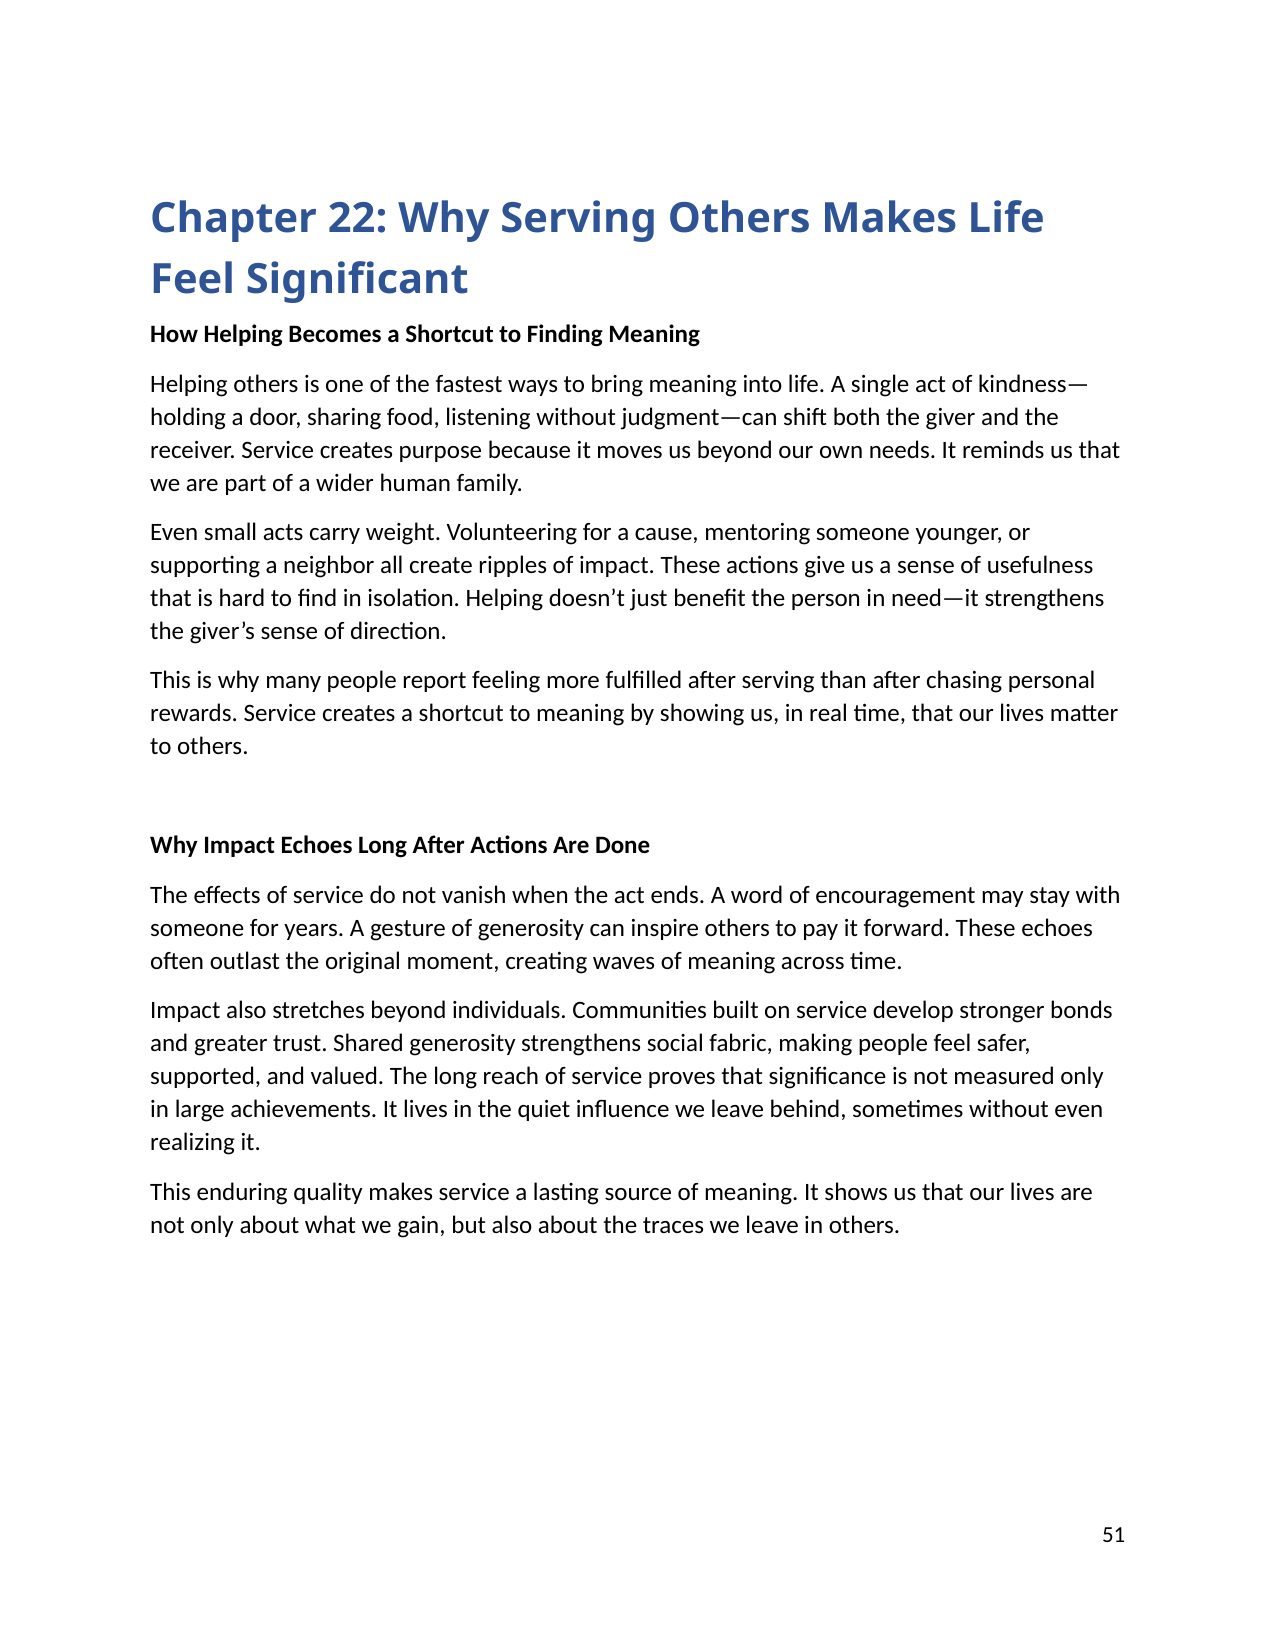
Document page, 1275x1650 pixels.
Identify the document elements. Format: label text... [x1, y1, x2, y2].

text Why Impact Echoes Long After Actions Are Done [150, 829, 1125, 860]
subtitle Chapter 22: Why Serving Others Makes Life Feel Significant [150, 187, 1125, 306]
text Helping others is one of the fastest ways to bring meaning into life. A single act of kindness—holding a door, sharing food, listening without judgment—can shift both the giver and the receiver. Service creates purpose because it moves us beyond our own needs. It reminds us that we are part of a wider human family. [150, 368, 1125, 497]
text Impact also stretches beyond individuals. Communities built on service develop stronger bonds and greater trust. Shared generosity strengthens social fabric, making people feel safer, supported, and valued. The long reach of service proves that significance is not measured only in large achievements. It lives in the quiet influence we leave behind, sometimes without even realizing it. [150, 994, 1125, 1157]
text This enduring quality makes service a lasting source of meaning. It shows us that our lives are not only about what we gain, but also about the traces we leave in others. [150, 1176, 1125, 1239]
text The effects of service do not vanish when the act ends. A word of encouragement may stay with someone for years. A gesture of generosity can inspire others to pay it forward. These echoes often outlast the original moment, creating waves of meaning across time. [150, 879, 1125, 976]
text Even small acts carry weight. Volunteering for a cause, mentoring someone younger, or supporting a neighbor all create ripples of impact. These actions give us a sense of usefulness that is hard to find in isolation. Helping doesn’t just benefit the person in need—it strengthens the giver’s sense of direction. [150, 516, 1125, 646]
text This is why many people report feeling more fulfilled after serving than after chasing personal rewards. Service creates a shortcut to meaning by showing us, in real time, that our lives matter to others. [150, 664, 1125, 761]
text How Helping Becomes a Shortcut to Finding Meaning [150, 318, 1125, 349]
